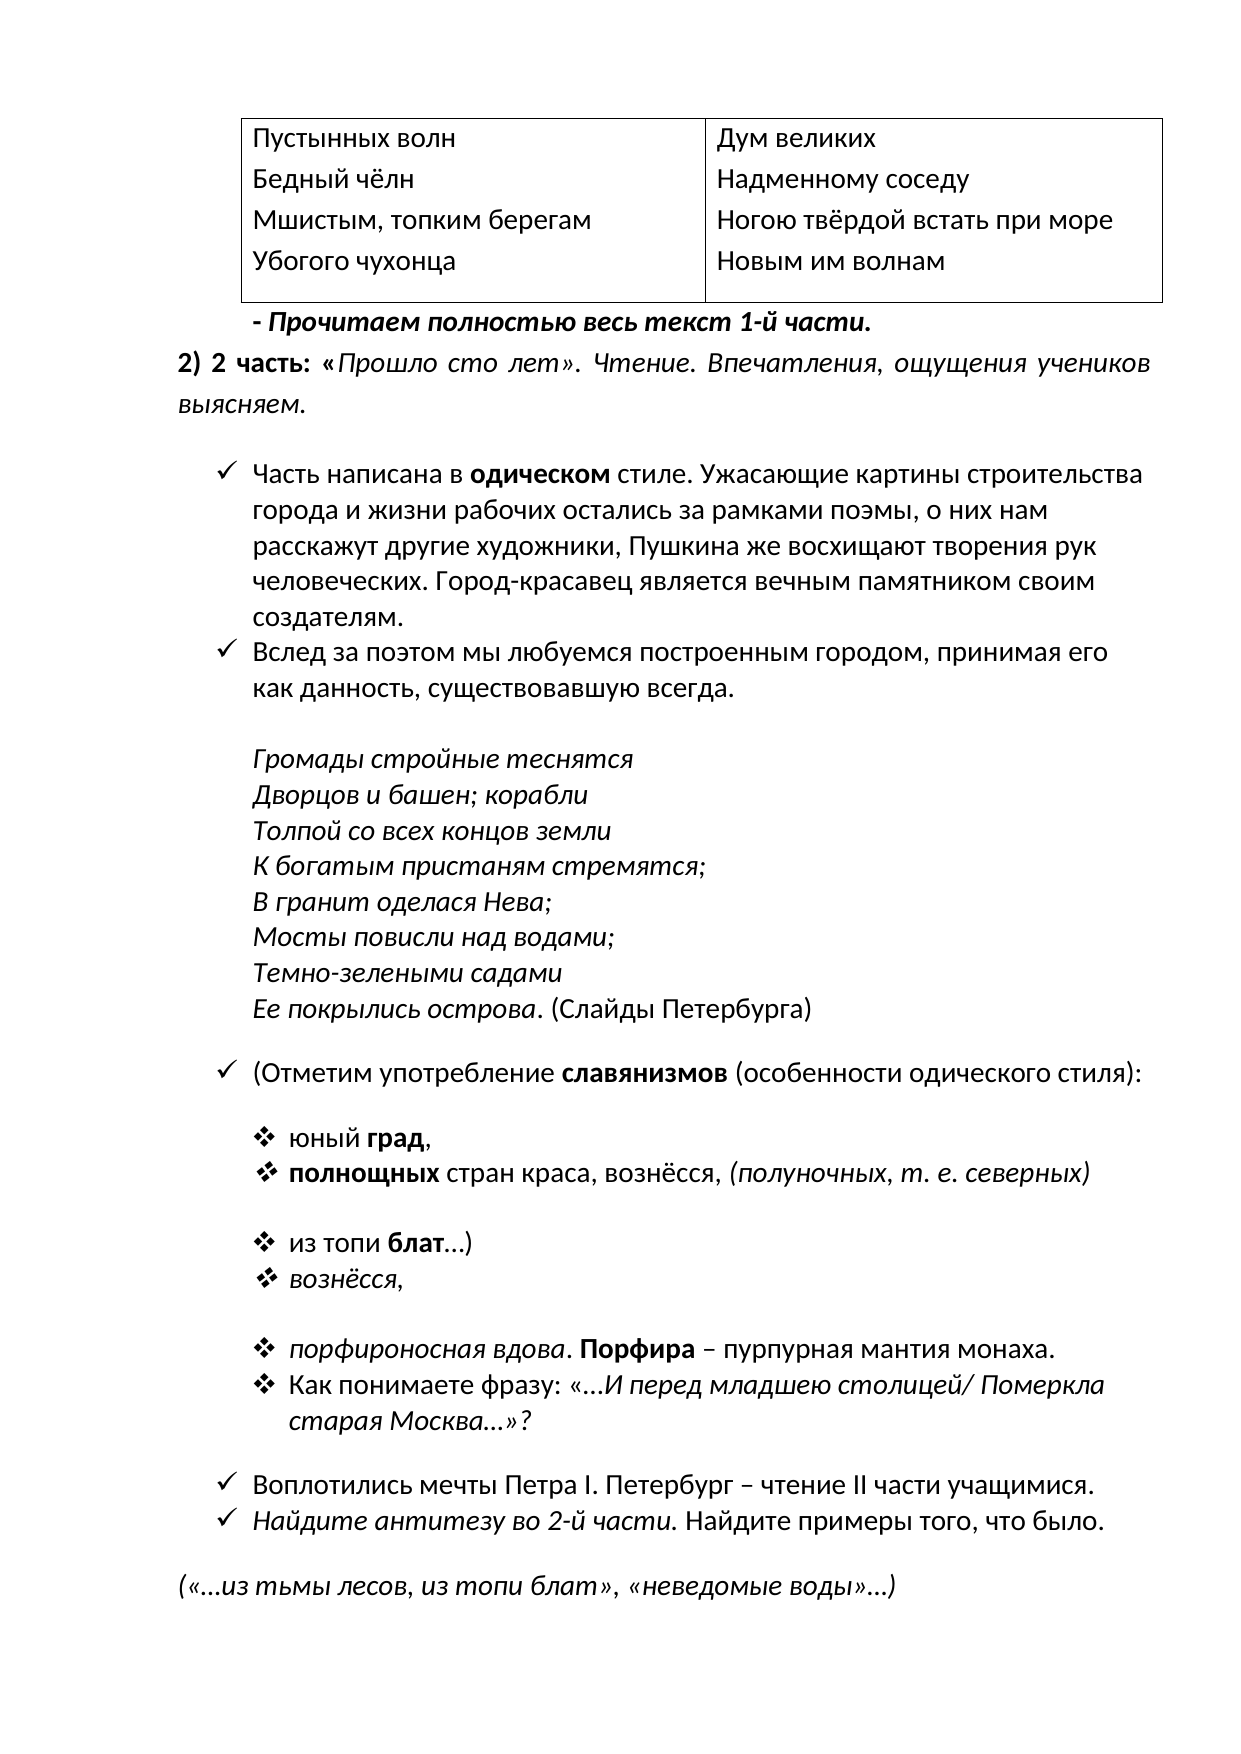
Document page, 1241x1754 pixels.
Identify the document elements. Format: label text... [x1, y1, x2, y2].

list Часть написана в одическом стиле. Ужасающие картины строительства города и жизни рабочих остались за рамками поэмы, о них нам расскажут другие художники, Пушкина же восхищают творения рук человеческих. Город-красавец является вечным памятником своим создателям. [215, 455, 1152, 633]
list Как понимаете фразу: «…И перед младшею столицей/ Померкла старая Москва…»? [251, 1512, 1152, 1583]
list (Отметим употребление славянизмов (особенности одического стиля): [215, 1112, 1152, 1148]
list порфироносная вдова. Порфира – пурпурная мантия монаха. [251, 1447, 1152, 1483]
list Вслед за поэтом мы любуемся построенным городом, принимая его как данность, существовавшую всегда. Громады стройные теснятся Дворцов и башен; корабли Толпой со всех концов земли К богатым пристаням стремятся; В гранит оделася Нева; Мосты повисли над водами; Темно-зелеными садами Ее покрылись острова. (Слайды Петербурга) [215, 663, 1152, 1083]
list 2) 2 часть: «Прошло сто лет». Чтение. Впечатления, ощущения учеников выясняем. [177, 344, 1152, 421]
table_header Дум великих Надменному соседу Ногою твёрдой встать при море Новым им волнам [706, 119, 1162, 302]
list из топи блат…) [251, 1312, 1152, 1348]
list юный град, [251, 1177, 1152, 1213]
list - Прочитаем полностью весь текст 1-й части. [252, 303, 1152, 339]
list полнощных стран краса, вознёсся, (полуночных, т. е. северных) [251, 1242, 1152, 1278]
table_header Пустынных волн Бедный чёлн Мшистым, топким берегам Убогого чухонца [242, 119, 705, 302]
list вознёсся, [251, 1377, 1152, 1412]
